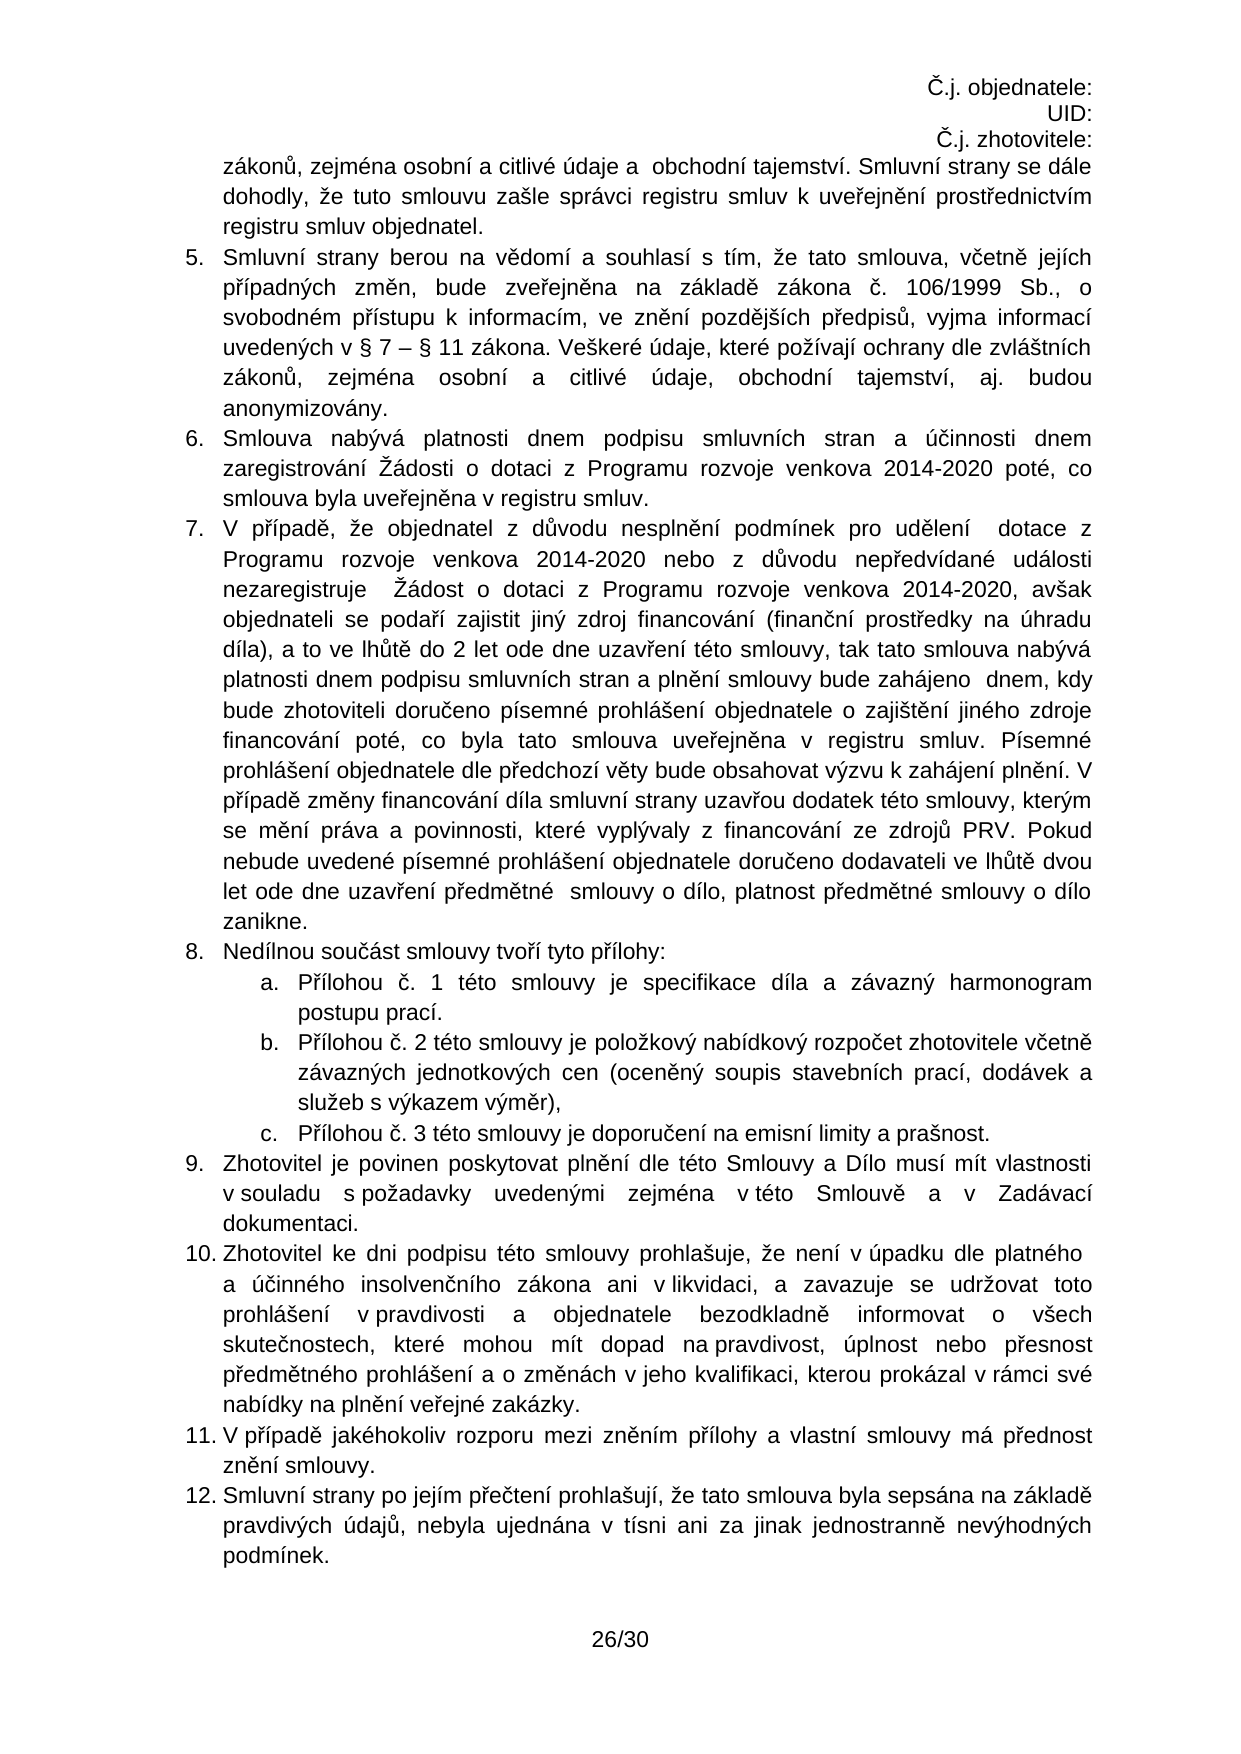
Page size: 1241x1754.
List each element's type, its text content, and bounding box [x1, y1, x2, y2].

list Přílohou č. 2 této smlouvy je položkový nabídkový rozpočet zhotovitele včetně závazných jednotkových cen (oceněný soupis stavebních prací, dodávek a služeb s výkazem výměr), [260, 1029, 1093, 1116]
list Zhotovitel ke dni podpisu této smlouvy prohlašuje, že není v úpadku dle platného a účinného insolvenčního zákona ani v likvidaci, a zavazuje se udržovat toto prohlášení v pravdivosti a objednatele bezodkladně informovat o všech skutečnostech, které mohou mít dopad na pravdivost, úplnost nebo přesnost předmětného prohlášení a o změnách v jeho kvalifikaci, kterou prokázal v rámci své nabídky na plnění veřejné zakázky. [185, 1240, 1093, 1418]
list Smlouva nabývá platnosti dnem podpisu smluvních stran a účinnosti dnem zaregistrování Žádosti o dotaci z Programu rozvoje venkova 2014-2020 poté, co smlouva byla uveřejněna v registru smluv. [185, 425, 1093, 511]
list V případě jakéhokoliv rozporu mezi zněním přílohy a vlastní smlouvy má přednost znění smlouvy. [185, 1422, 1093, 1478]
list Nedílnou součást smlouvy tvoří tyto přílohy: [185, 938, 1093, 964]
list Smluvní strany po jejím přečtení prohlašují, že tato smlouva byla sepsána na základě pravdivých údajů, nebyla ujednána v tísni ani za jinak jednostranně nevýhodných podmínek. [185, 1482, 1093, 1569]
list Přílohou č. 3 této smlouvy je doporučení na emisní limity a prašnost. [260, 1119, 1093, 1146]
list Smluvní strany berou na vědomí a souhlasí s tím, že tato smlouva, včetně jejích případných změn, bude zveřejněna na základě zákona č. 106/1999 Sb., o svobodném přístupu k informacím, ve znění pozdějších předpisů, vyjma informací uvedených v § 7 – § 11 zákona. Veškeré údaje, které požívají ochrany dle zvláštních zákonů, zejména osobní a citlivé údaje, obchodní tajemství, aj. budou anonymizovány. [185, 243, 1093, 421]
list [185, 153, 1093, 239]
list Přílohou č. 1 této smlouvy je specifikace díla a závazný harmonogram postupu prací. [260, 968, 1093, 1025]
list V případě, že objednatel z důvodu nesplnění podmínek pro udělení dotace z Programu rozvoje venkova 2014-2020 nebo z důvodu nepředvídané události nezaregistruje Žádost o dotaci z Programu rozvoje venkova 2014-2020, avšak objednateli se podaří zajistit jiný zdroj financování (finanční prostředky na úhradu díla), a to ve lhůtě do 2 let ode dne uzavření této smlouvy, tak tato smlouva nabývá platnosti dnem podpisu smluvních stran a plnění smlouvy bude zahájeno dnem, kdy bude zhotoviteli doručeno písemné prohlášení objednatele o zajištění jiného zdroje financování poté, co byla tato smlouva uveřejněna v registru smluv. Písemné prohlášení objednatele dle předchozí věty bude obsahovat výzvu k zahájení plnění. V případě změny financování díla smluvní strany uzavřou dodatek této smlouvy, kterým se mění práva a povinnosti, které vyplývaly z financování ze zdrojů PRV. Pokud nebude uvedené písemné prohlášení objednatele doručeno dodavateli ve lhůtě dvou let ode dne uzavření předmětné smlouvy o dílo, platnost předmětné smlouvy o dílo zanikne. [185, 515, 1093, 934]
list Zhotovitel je povinen poskytovat plnění dle této Smlouvy a Dílo musí mít vlastnosti v souladu s požadavky uvedenými zejména v této Smlouvě a v Zadávací dokumentaci. [185, 1150, 1093, 1236]
